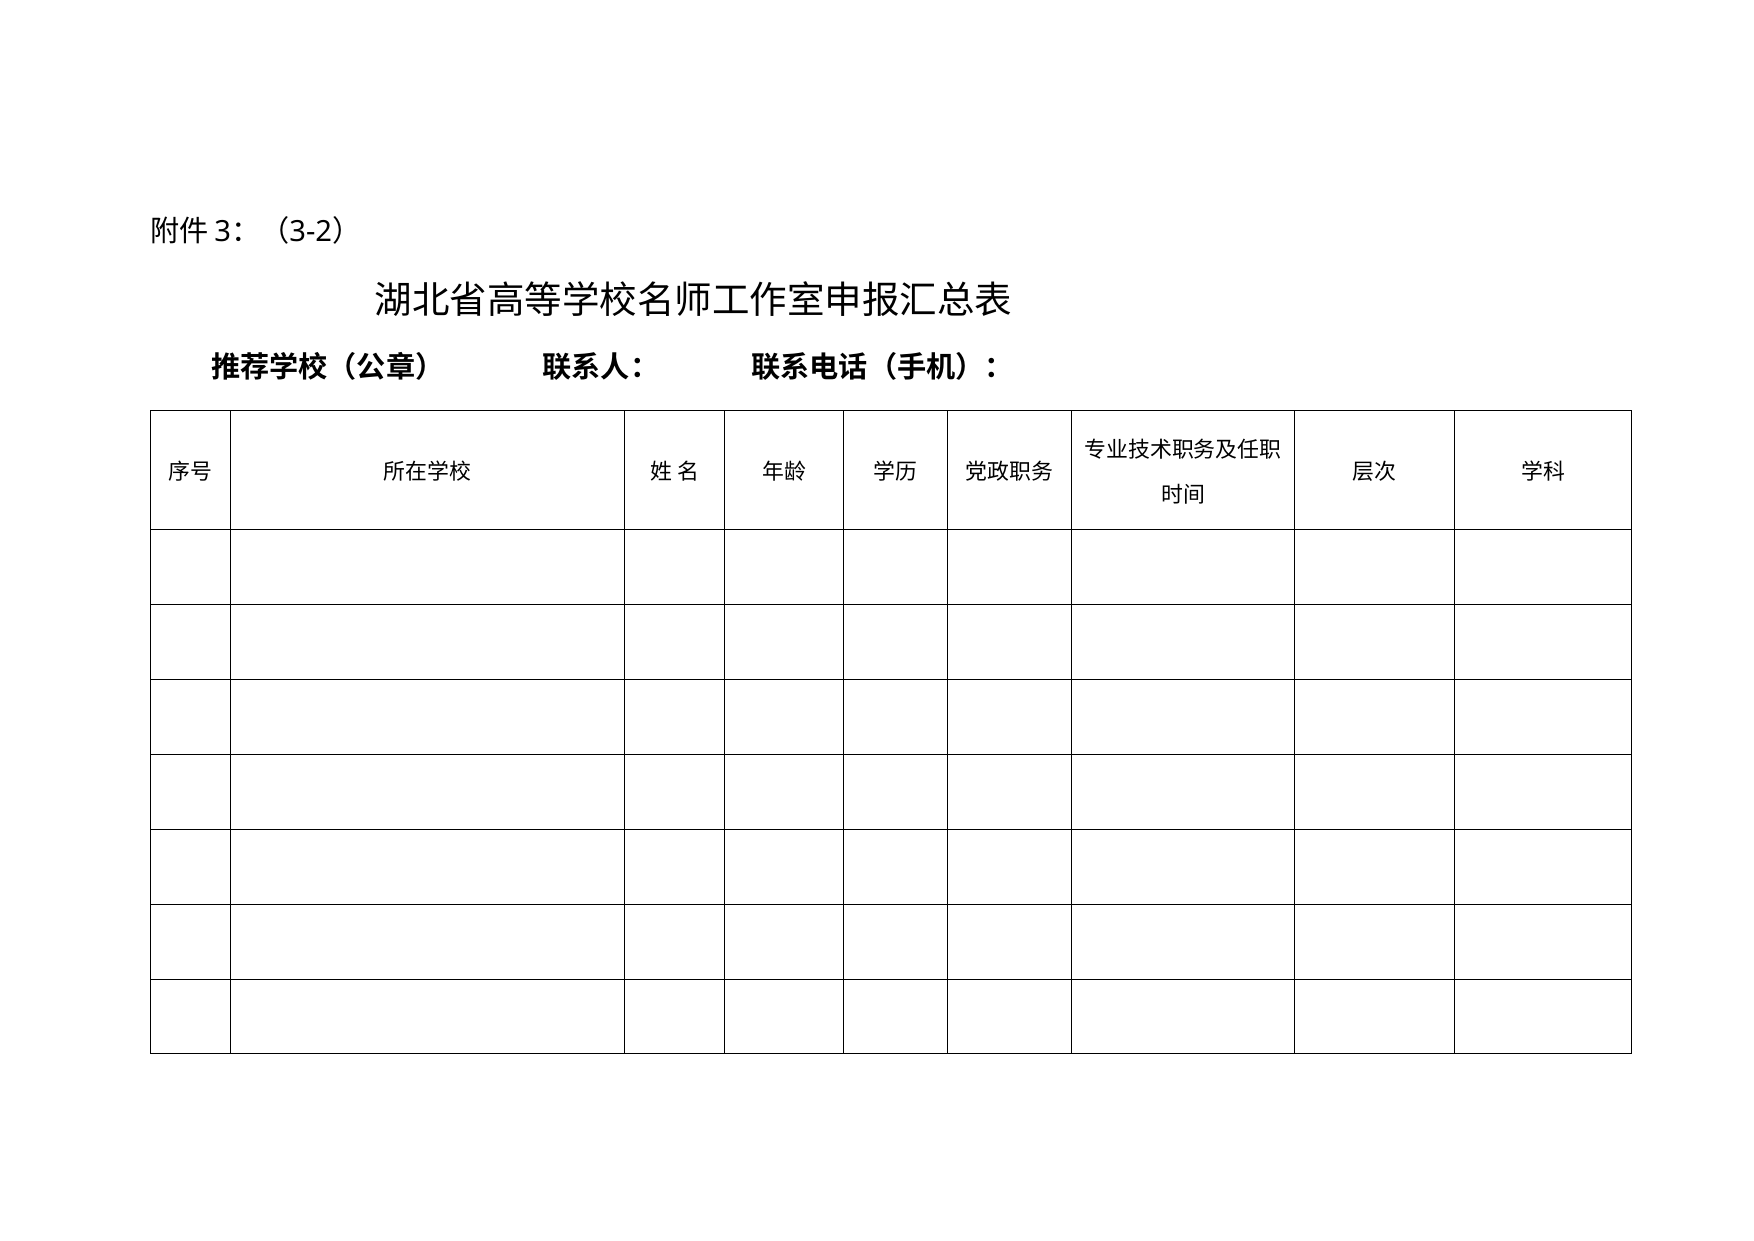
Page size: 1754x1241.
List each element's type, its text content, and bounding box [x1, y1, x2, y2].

table_cell [151, 830, 230, 903]
table_cell [1295, 755, 1454, 829]
table_cell [948, 605, 1071, 679]
table_cell [625, 905, 724, 978]
table_cell [844, 755, 947, 829]
table_cell [1072, 980, 1294, 1053]
table_cell [625, 530, 724, 604]
table_cell [625, 680, 724, 754]
table_cell [725, 605, 843, 679]
table_header 学历 [844, 411, 947, 529]
text 推荐学校（公章） 联系人： 联系电话（手机）： [150, 342, 1604, 388]
table_cell [1455, 905, 1631, 978]
table_header 所在学校 [231, 411, 624, 529]
table_cell [1072, 830, 1294, 903]
table_cell [231, 980, 624, 1053]
table_cell [625, 755, 724, 829]
table_cell [1295, 830, 1454, 903]
table_header 党政职务 [948, 411, 1071, 529]
table_cell [231, 755, 624, 829]
table_cell [725, 680, 843, 754]
table_cell [625, 980, 724, 1053]
table_cell [844, 605, 947, 679]
table_cell [1455, 680, 1631, 754]
table_cell [625, 830, 724, 903]
table_cell [1295, 980, 1454, 1053]
table_cell [844, 905, 947, 978]
table_cell [1072, 905, 1294, 978]
table_cell [948, 755, 1071, 829]
table_cell [725, 755, 843, 829]
table_cell [1295, 605, 1454, 679]
table_cell [1455, 530, 1631, 604]
table_cell [231, 830, 624, 903]
table_cell [1295, 530, 1454, 604]
table_cell [1072, 530, 1294, 604]
table_cell [231, 680, 624, 754]
table_header 姓 名 [625, 411, 724, 529]
table_header 层次 [1295, 411, 1454, 529]
table_header 序号 [151, 411, 230, 529]
table_cell [725, 530, 843, 604]
table_cell [948, 905, 1071, 978]
table_cell [948, 530, 1071, 604]
table_header 专业技术职务及任职时间 [1072, 411, 1294, 529]
table_cell [625, 605, 724, 679]
text 附件3：（3-2） [150, 206, 1604, 252]
table_cell [231, 605, 624, 679]
table_cell [844, 980, 947, 1053]
text 湖北省高等学校名师工作室申报汇总表 [150, 252, 1604, 342]
table_cell [151, 755, 230, 829]
table_cell [1072, 755, 1294, 829]
table_cell [151, 530, 230, 604]
table_cell [1072, 680, 1294, 754]
table_cell [231, 905, 624, 978]
table_cell [1455, 755, 1631, 829]
table_header 年龄 [725, 411, 843, 529]
table_cell [1455, 980, 1631, 1053]
table_cell [151, 680, 230, 754]
table_cell [151, 605, 230, 679]
table_cell [1295, 680, 1454, 754]
table_cell [725, 830, 843, 903]
table_cell [1455, 605, 1631, 679]
table_cell [1072, 605, 1294, 679]
table_cell [1295, 905, 1454, 978]
table_cell [844, 680, 947, 754]
table_cell [844, 530, 947, 604]
table_cell [151, 980, 230, 1053]
table_cell [1455, 830, 1631, 903]
table_cell [151, 905, 230, 978]
table_cell [948, 830, 1071, 903]
table_header 学科 [1455, 411, 1631, 529]
table_cell [948, 980, 1071, 1053]
table_cell [844, 830, 947, 903]
table_cell [948, 680, 1071, 754]
table_cell [725, 980, 843, 1053]
table_cell [725, 905, 843, 978]
table_cell [231, 530, 624, 604]
